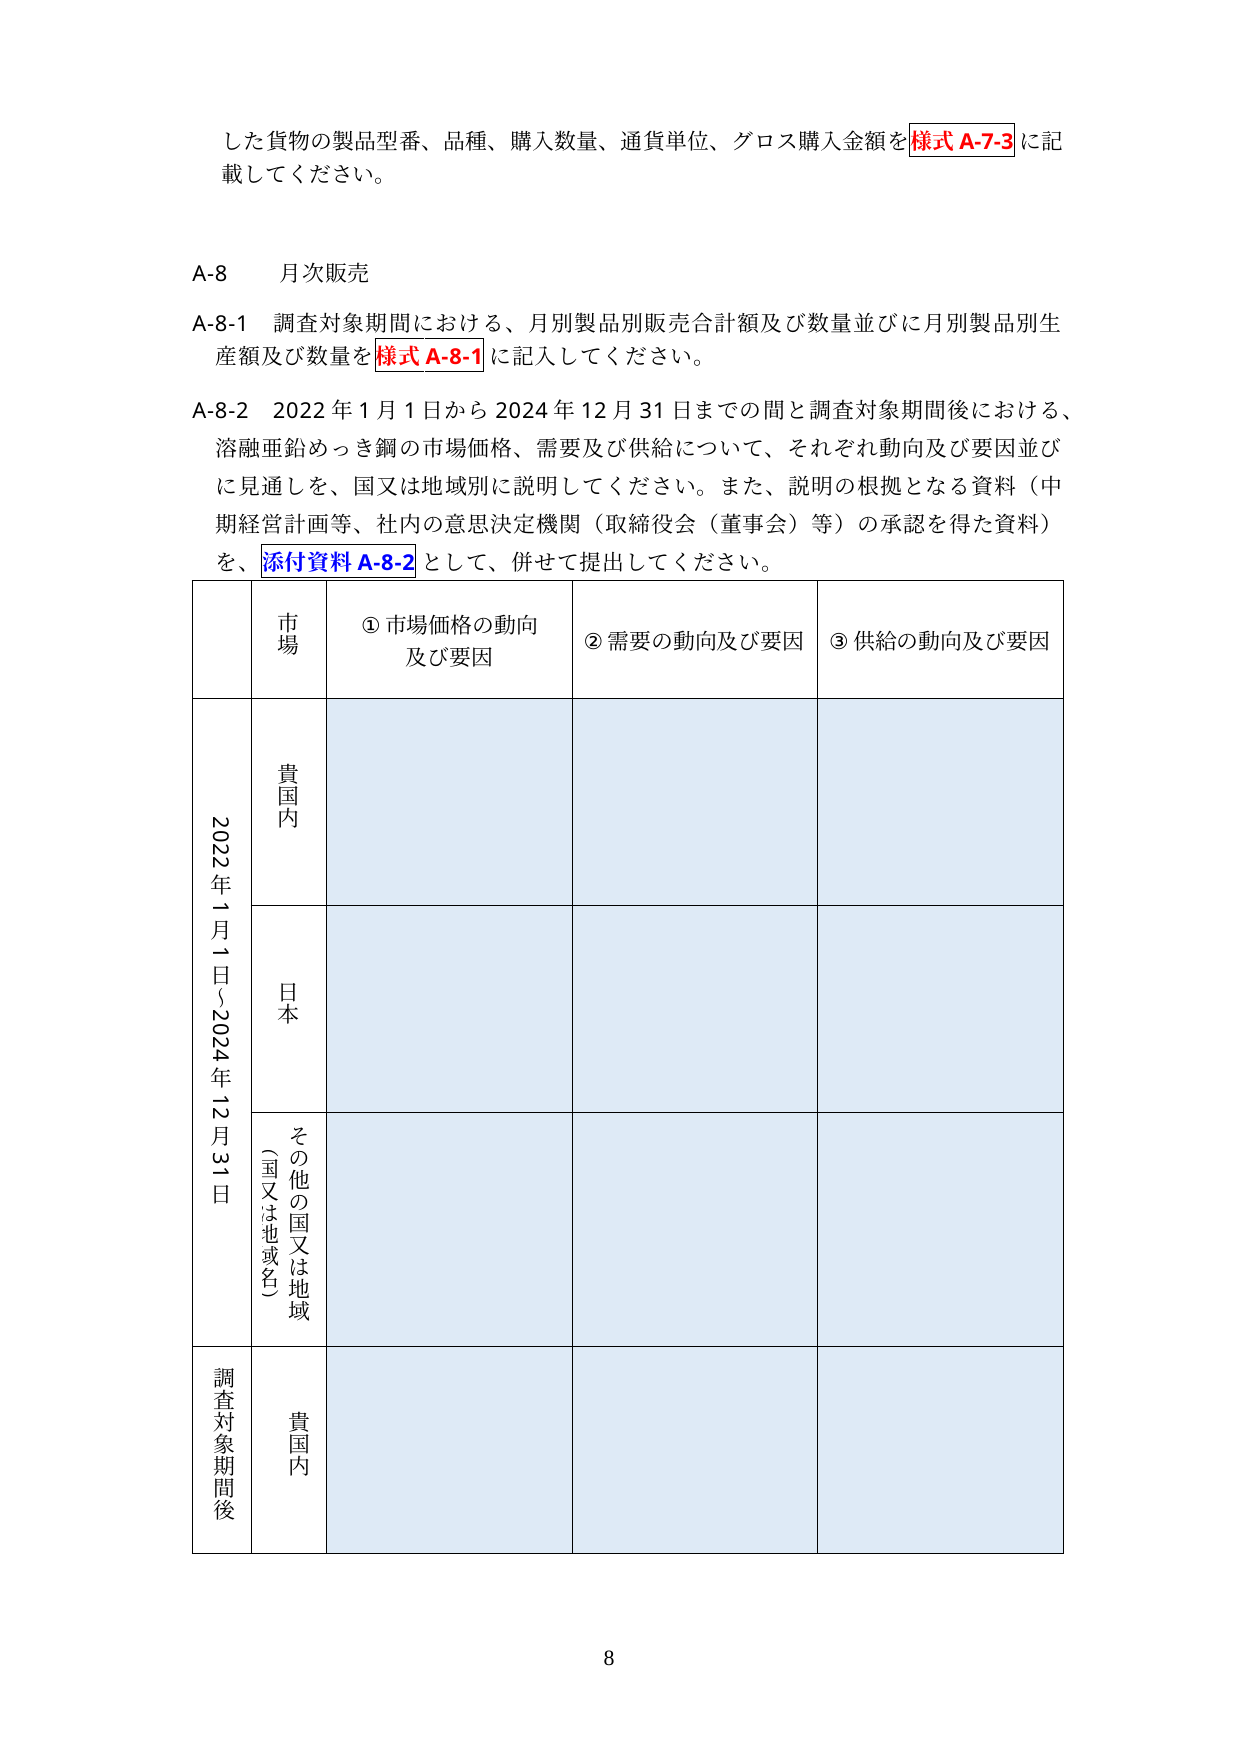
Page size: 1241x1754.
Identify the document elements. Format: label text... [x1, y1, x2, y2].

table_cell [327, 1347, 572, 1553]
table_cell [818, 906, 1063, 1112]
table_cell [573, 1347, 817, 1553]
table_header ①市場価格の動向 及び要因 [327, 581, 572, 698]
table_cell 調査対象期間後 [193, 1347, 251, 1553]
table_cell 貴国内 [252, 699, 326, 905]
table_cell 日本 [252, 906, 326, 1112]
table_header 市場 [252, 581, 326, 698]
text A-8-1 調査対象期間における、月別製品別販売合計額及び数量並びに月別製品別生産額及び数量を様式A-8-1に記入してください。 [192, 306, 1063, 372]
table_cell [573, 1113, 817, 1346]
table_cell [327, 699, 572, 905]
table_cell 貴国内 [252, 1347, 326, 1553]
table_cell [327, 906, 572, 1112]
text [192, 123, 1063, 188]
table_cell [818, 1347, 1063, 1553]
table_cell [573, 699, 817, 905]
list 月次販売 [192, 256, 1063, 287]
table_header ②需要の動向及び要因 [573, 581, 817, 698]
table_cell [327, 1113, 572, 1346]
table_cell [818, 1113, 1063, 1346]
subtitle A-8-2 2022年1月1日から2024年12月31日までの間と調査対象期間後における、溶融亜鉛めっき鋼の市場価格、需要及び供給について、それぞれ動向及び要因並びに見通しを、国又は地域別に説明してください。また、説明の根拠となる資料（中期経営計画等、社内の意思決定機関（取締役会（董事会）等）の承認を得た資料）を、添付資料A-8-2として、併せて提出してください。 [192, 391, 1063, 580]
table_header [193, 581, 251, 698]
table_cell [573, 906, 817, 1112]
table_cell その他の国又は地域 （国又は地域名） [252, 1113, 326, 1346]
table_cell 2022年1月1日～2024年12月31日 [193, 699, 251, 1346]
table_header ③供給の動向及び要因 [818, 581, 1063, 698]
table_cell [818, 699, 1063, 905]
